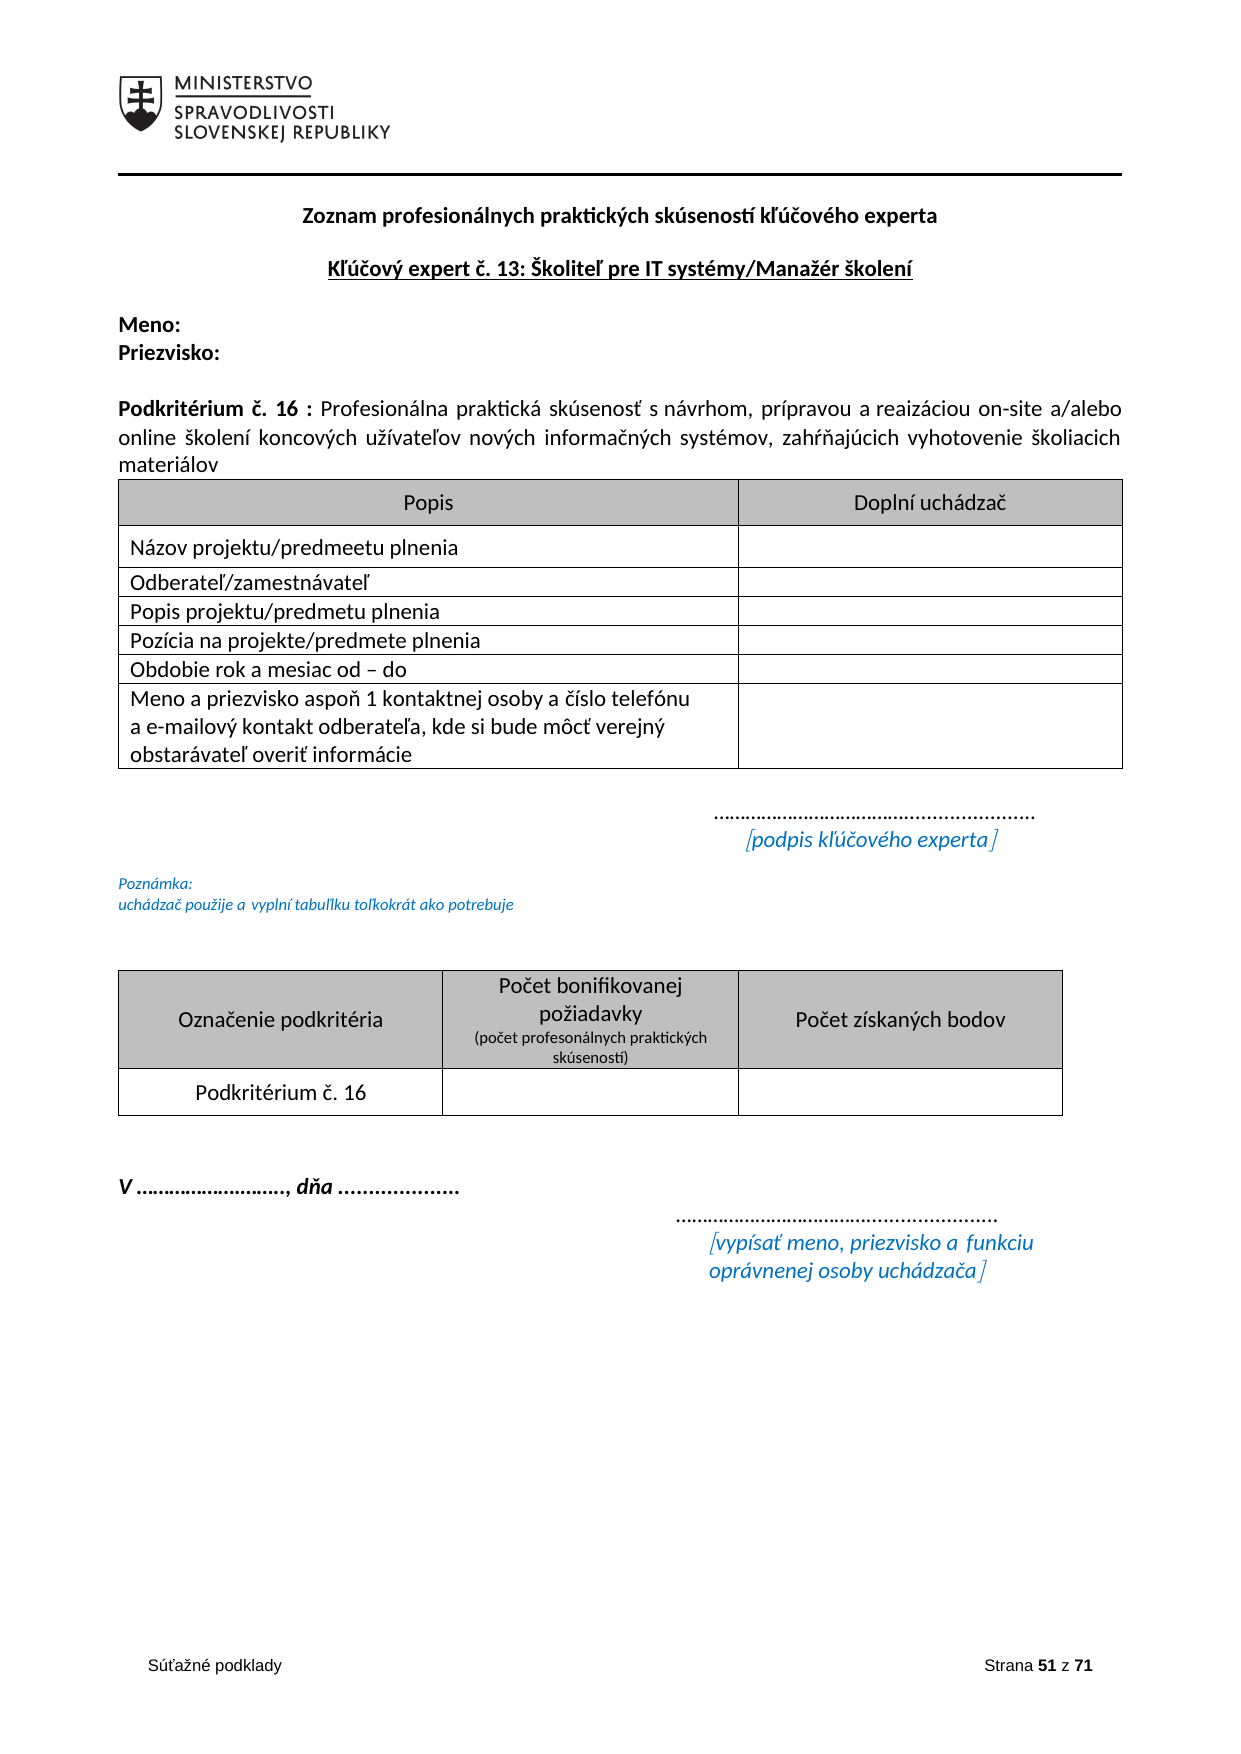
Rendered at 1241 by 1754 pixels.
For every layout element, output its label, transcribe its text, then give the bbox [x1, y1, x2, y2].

text vypísať meno, priezvisko a funkciu [118, 1228, 1122, 1256]
table_cell [739, 626, 1122, 654]
text Meno: [118, 311, 1122, 338]
text uchádzač použije a vyplní tabuľlku toľkokrát ako potrebuje [118, 894, 1122, 914]
table_cell Názov projektu/predmeetu plnenia [119, 526, 738, 567]
table_cell [443, 1069, 738, 1115]
table_header Označenie podkritéria [119, 971, 442, 1068]
text oprávnenej osoby uchádzača [635, 1256, 1122, 1284]
table_cell Pozícia na projekte/predmete plnenia [119, 626, 738, 654]
text podpis kľúčového experta [118, 825, 1122, 853]
table_cell Meno a priezvisko aspoň 1 kontaktnej osoby a číslo telefónu a e-mailový kontakt odberateľa, kde si bude môcť verejný obstarávateľ overiť informácie [119, 684, 738, 768]
text ………………………………....................... [118, 797, 1122, 825]
table_header Počet bonifikovanej požiadavky (počet profesonálnych praktických skúseností) [443, 971, 738, 1068]
text Priezvisko: [118, 338, 1122, 367]
text Poznámka: [118, 874, 1047, 894]
text Podkritérium č. 16 : Profesionálna praktická skúsenosť s návrhom, prípravou a reaizáciou on-site a/alebo online školení koncových užívateľov nových informačných systémov, zahŕňajúcich vyhotovenie školiacich materiálov [118, 394, 1122, 479]
table_cell [739, 526, 1122, 567]
subtitle Zoznam profesionálnych praktických skúseností kľúčového experta [118, 201, 1122, 229]
text V ……………….…….., dňa .................... ………………………………....................... [118, 1172, 1122, 1228]
text Kľúčový expert č. 13: Školiteľ pre IT systémy/Manažér školení [118, 254, 1122, 282]
table_cell [739, 1069, 1062, 1115]
table_cell Podkritérium č. 16 [119, 1069, 442, 1115]
table_cell [739, 568, 1122, 596]
table_cell Obdobie rok a mesiac od – do [119, 655, 738, 683]
table_cell Odberateľ/zamestnávateľ [119, 568, 738, 596]
table_cell Popis projektu/predmetu plnenia [119, 597, 738, 625]
table_header Počet získaných bodov [739, 971, 1062, 1068]
picture [118, 73, 390, 144]
table_header Doplní uchádzač [739, 480, 1122, 525]
table_cell [739, 597, 1122, 625]
table_cell [739, 655, 1122, 683]
table_header Popis [119, 480, 738, 525]
table_cell [739, 684, 1122, 768]
